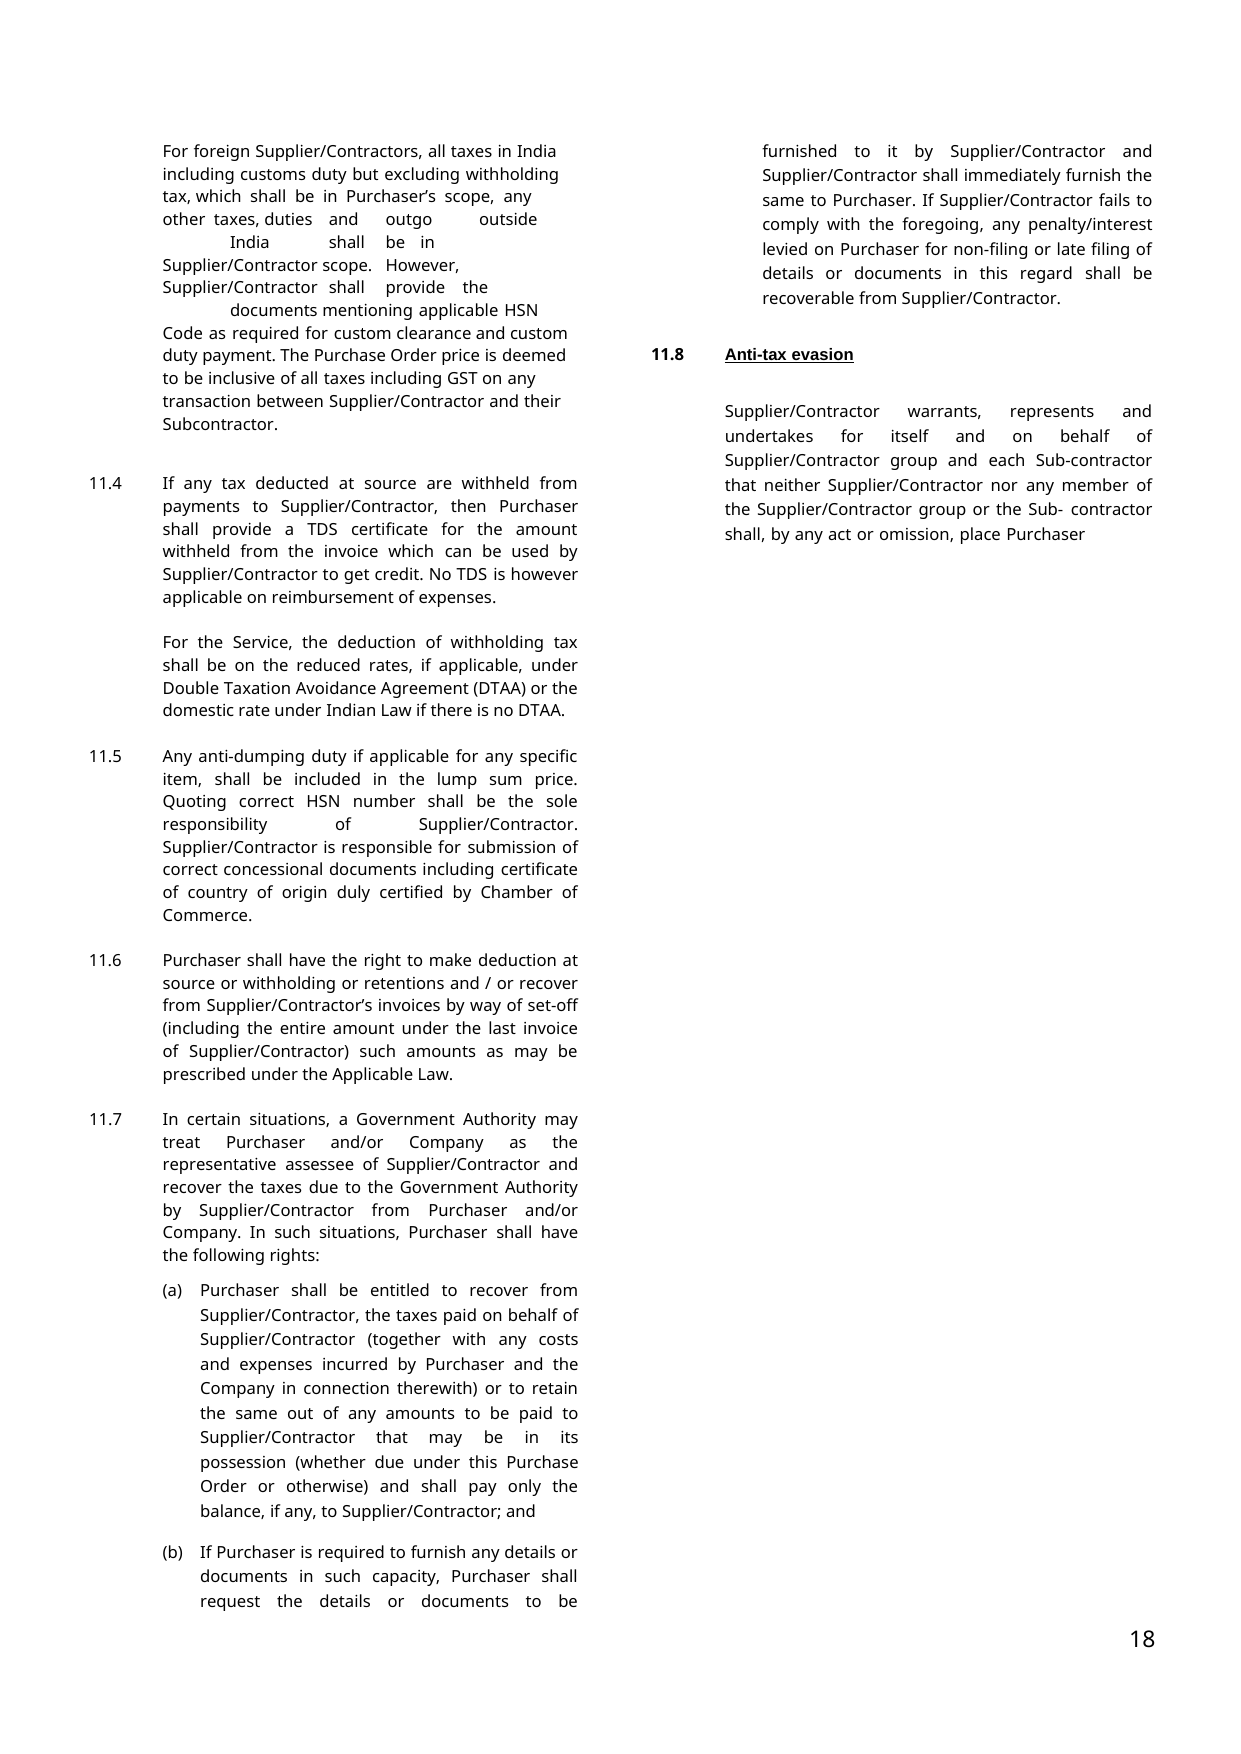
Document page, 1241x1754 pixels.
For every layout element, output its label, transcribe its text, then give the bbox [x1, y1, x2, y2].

text Supplier/Contractor warrants, represents and undertakes for itself and on behalf of Supplier/Contractor group and each Sub-contractor that neither Supplier/Contractor nor any member of the Supplier/Contractor group or the Sub- contractor shall, by any act or omission, place Purchaser [724, 400, 1152, 545]
list Any anti-dumping duty if applicable for any specific item, shall be included in the lump sum price. Quoting correct HSN number shall be the sole responsibility of Supplier/Contractor. Supplier/Contractor is responsible for submission of correct concessional documents including certificate of country of origin duly certified by Chamber of Commerce. [89, 744, 578, 926]
list If Purchaser is required to furnish any details or documents in such capacity, Purchaser shall request the details or documents to be furnished to it by Supplier/Contractor and Supplier/Contractor shall immediately furnish the same to Purchaser. If Supplier/Contractor fails to comply with the foregoing, any penalty/interest levied on Purchaser for non-filing or late filing of details or documents in this regard shall be recoverable from Supplier/Contractor. [162, 1540, 578, 1612]
list If Purchaser is required to furnish any details or documents in such capacity, Purchaser shall request the details or documents to be furnished to it by Supplier/Contractor and Supplier/Contractor shall immediately furnish the same to Purchaser. If Supplier/Contractor fails to comply with the foregoing, any penalty/interest levied on Purchaser for non-filing or late filing of details or documents in this regard shall be recoverable from Supplier/Contractor. [724, 139, 1152, 309]
list Purchaser shall be entitled to recover from Supplier/Contractor, the taxes paid on behalf of Supplier/Contractor (together with any costs and expenses incurred by Purchaser and the Company in connection therewith) or to retain the same out of any amounts to be paid to Supplier/Contractor that may be in its possession (whether due under this Purchase Order or otherwise) and shall pay only the balance, if any, to Supplier/Contractor; and [162, 1279, 578, 1522]
text For foreign Supplier/Contractors, all taxes in India including customs duty but excluding withholding tax, which shall be in Purchaser’s scope, any other taxes, duties and outgo outside India shall be in Supplier/Contractor scope. However, Supplier/Contractor shall provide the documents mentioning applicable HSN Code as required for custom clearance and custom duty payment. The Purchase Order price is deemed to be inclusive of all taxes including GST on any transaction between Supplier/Contractor and their Subcontractor. [162, 139, 578, 435]
list In certain situations, a Government Authority may treat Purchaser and/or Company as the representative assessee of Supplier/Contractor and recover the taxes due to the Government Authority by Supplier/Contractor from Purchaser and/or Company. In such situations, Purchaser shall have the following rights: [89, 1108, 578, 1267]
list If any tax deducted at source are withheld from payments to Supplier/Contractor, then Purchaser shall provide a TDS certificate for the amount withheld from the invoice which can be used by Supplier/Contractor to get credit. No TDS is however applicable on reimbursement of expenses. [89, 472, 578, 608]
list Purchaser shall have the right to make deduction at source or withholding or retentions and / or recover from Supplier/Contractor’s invoices by way of set-off (including the entire amount under the last invoice of Supplier/Contractor) such amounts as may be prescribed under the Applicable Law. [89, 948, 578, 1085]
subtitle Anti-tax evasion [651, 343, 1169, 366]
text For the Service, the deduction of withholding tax shall be on the reduced rates, if applicable, under Double Taxation Avoidance Agreement (DTAA) or the domestic rate under Indian Law if there is no DTAA. [162, 631, 578, 722]
